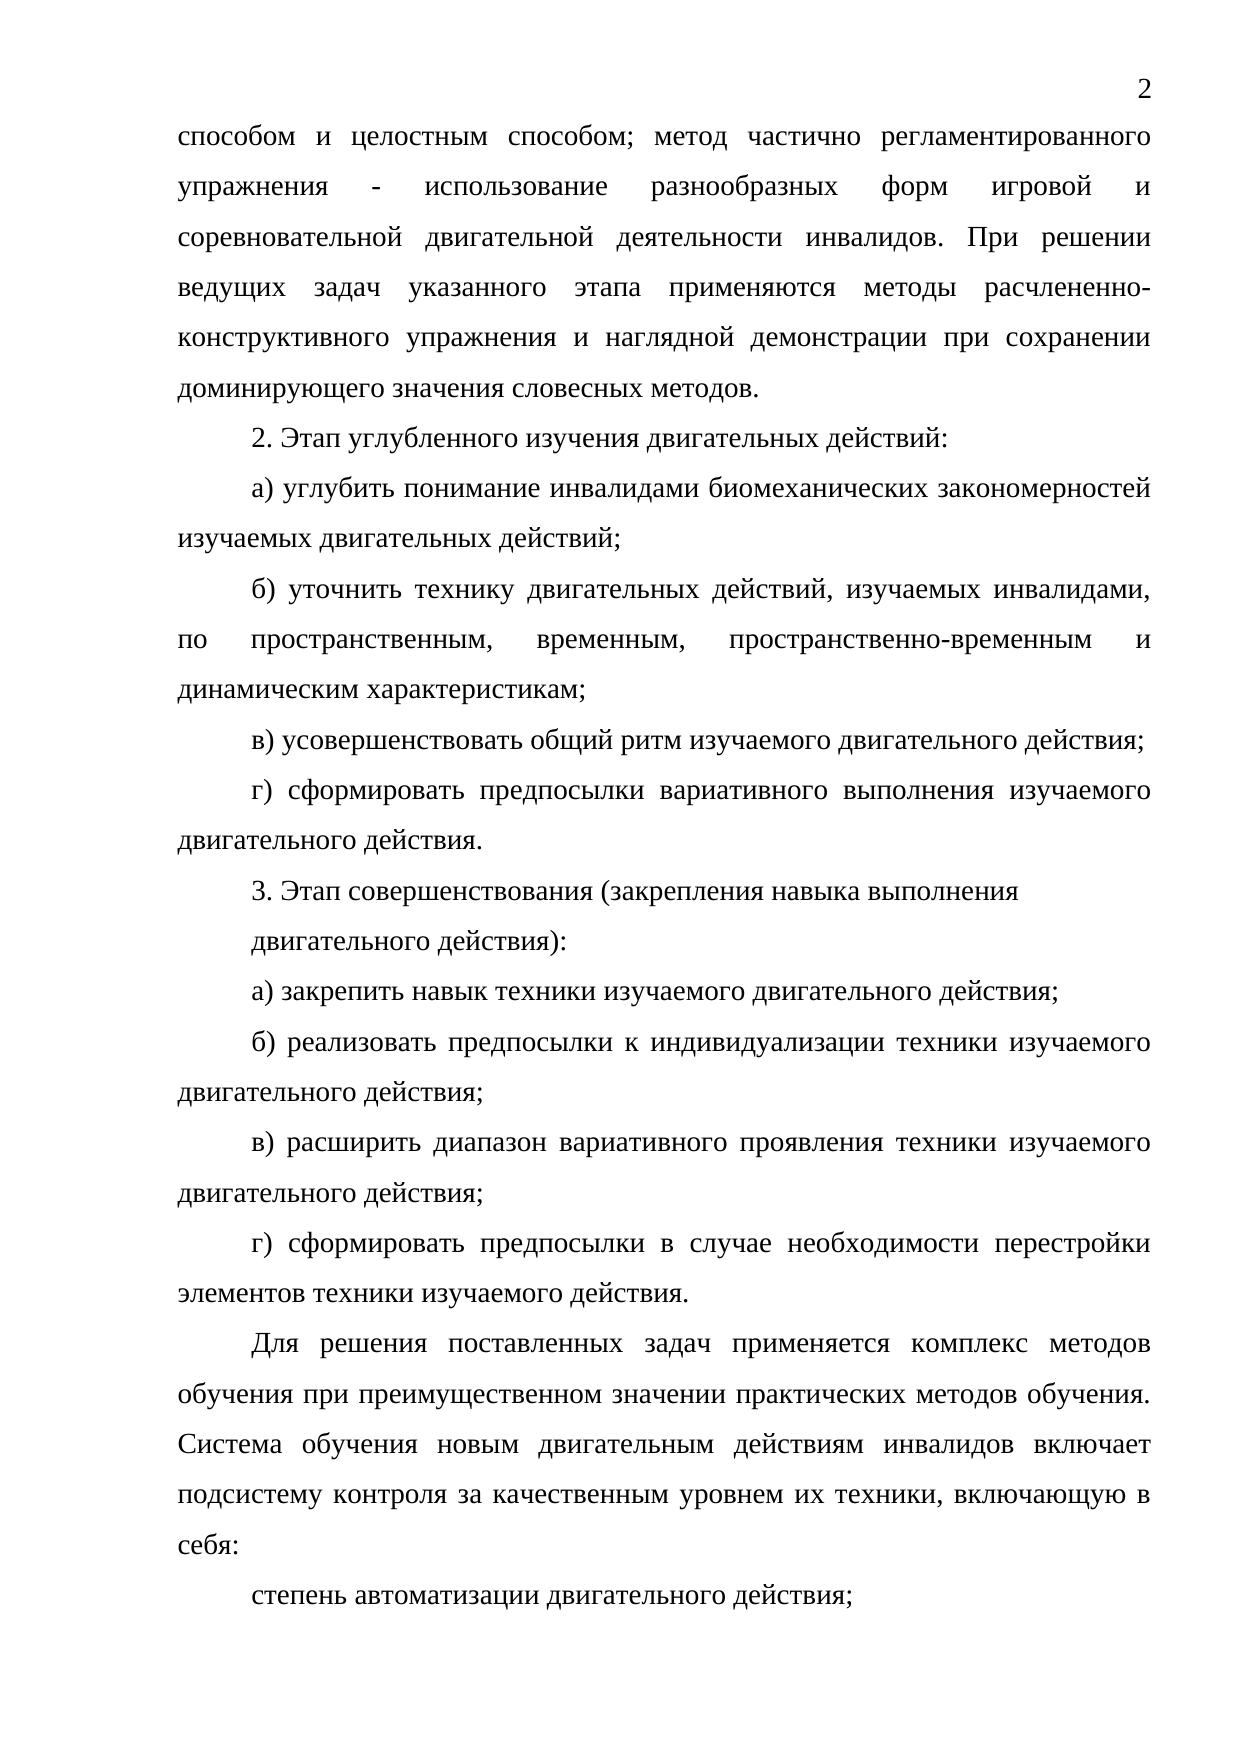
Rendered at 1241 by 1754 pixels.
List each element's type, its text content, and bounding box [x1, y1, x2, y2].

text степень автоматизации двигательного действия; [177, 1577, 1152, 1611]
text г) сформировать предпосылки вариативного выполнения изучаемого двигательного действия. [177, 772, 1152, 856]
text в) усовершенствовать общий ритм изучаемого двигательного действия; [177, 722, 1152, 755]
text двигательного действия): [177, 923, 1152, 957]
text в) расширить диапазон вариативного проявления техники изучаемого двигательного действия; [177, 1124, 1152, 1208]
text Для решения поставленных задач применяется комплекс методов обучения при преимущественном значении практических методов обучения. Система обучения новым двигательным действиям инвалидов включает подсистему контроля за качественным уровнем их техники, включающую в себя: [177, 1326, 1152, 1560]
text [177, 118, 1152, 403]
text 3. Этап совершенствования (закрепления навыка выполнения [177, 873, 1152, 906]
text б) реализовать предпосылки к индивидуализации техники изучаемого двигательного действия; [177, 1024, 1152, 1108]
text 2. Этап углубленного изучения двигательных действий: [177, 420, 1152, 453]
text а) закрепить навык техники изучаемого двигательного действия; [177, 973, 1152, 1007]
text а) углубить понимание инвалидами биомеханических закономерностей изучаемых двигательных действий; [177, 470, 1152, 554]
text г) сформировать предпосылки в случае необходимости перестройки элементов техники изучаемого действия. [177, 1225, 1152, 1309]
text б) уточнить технику двигательных действий, изучаемых инвалидами, по пространственным, временным, пространственно-временным и динамическим характеристикам; [177, 571, 1152, 705]
